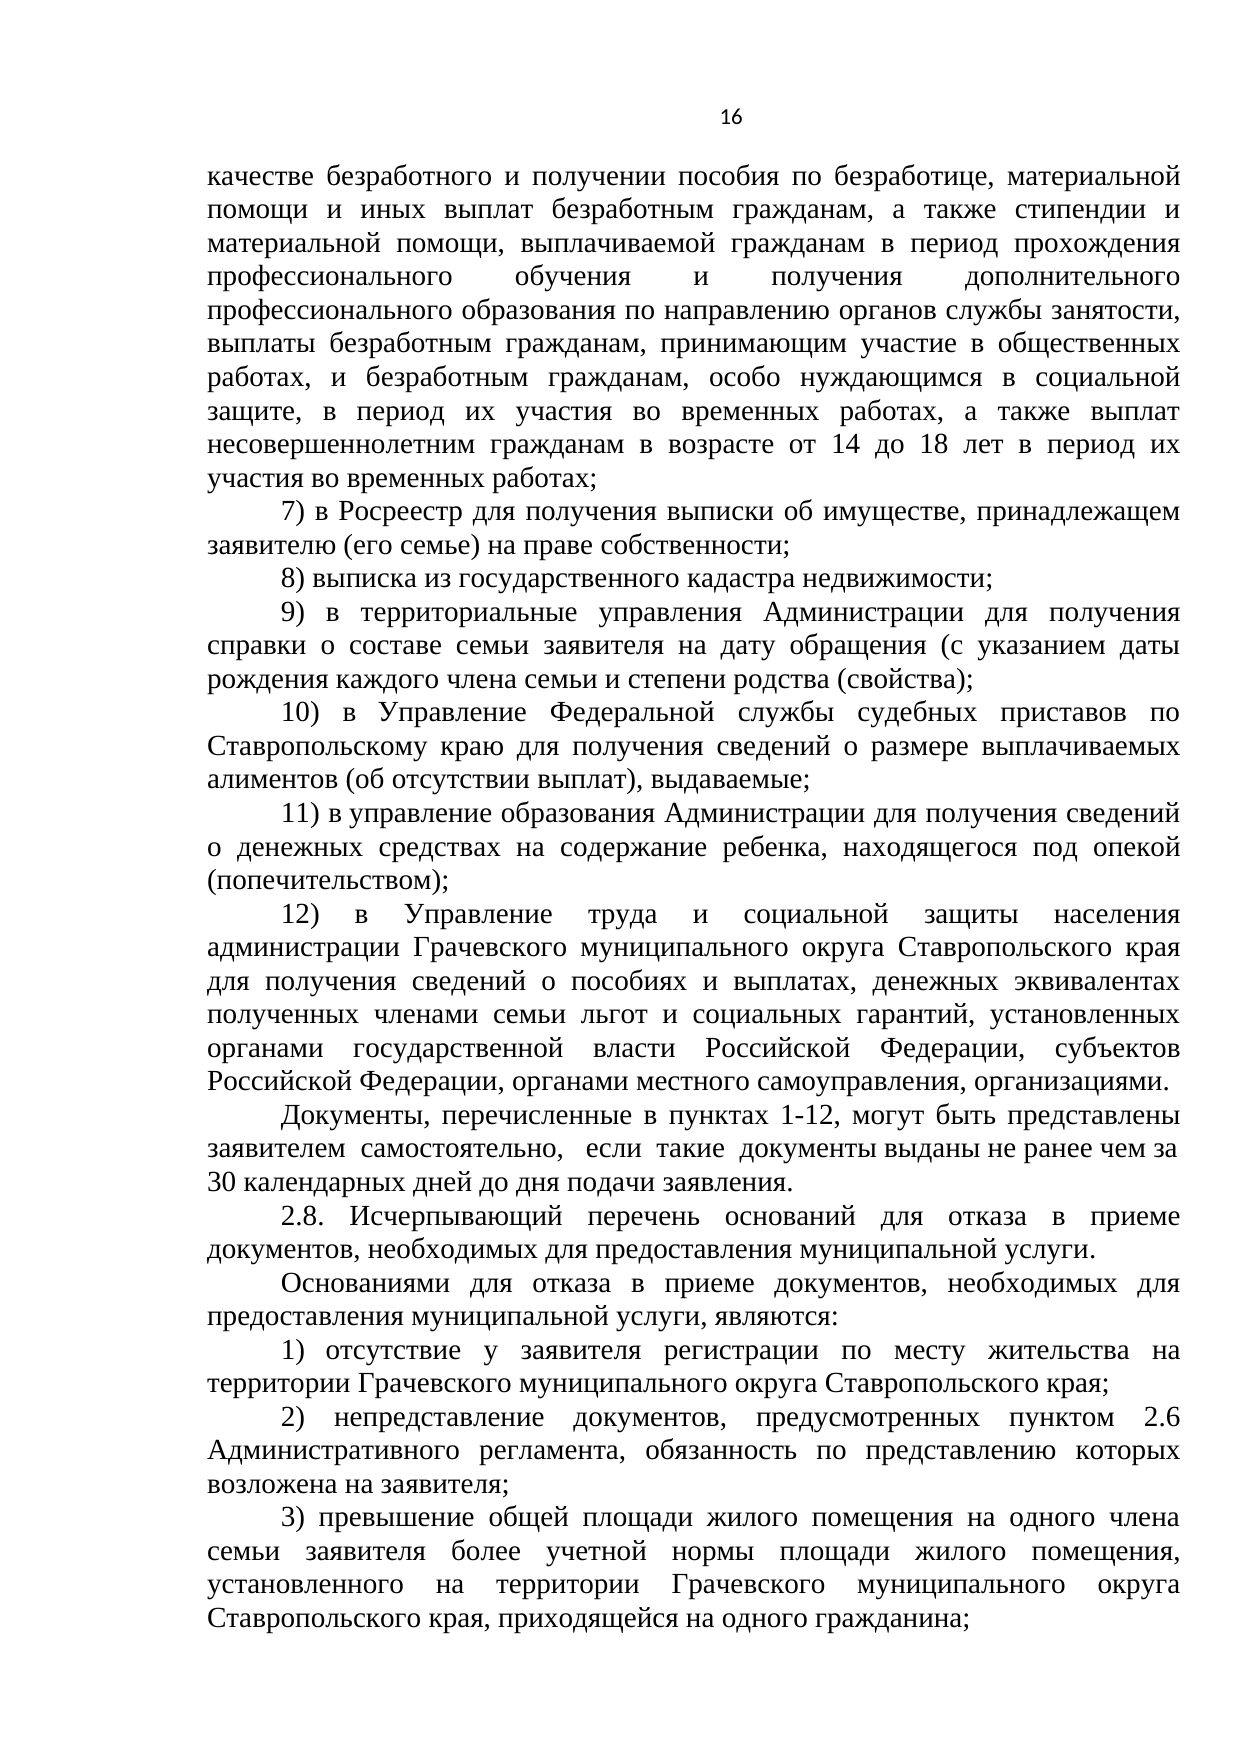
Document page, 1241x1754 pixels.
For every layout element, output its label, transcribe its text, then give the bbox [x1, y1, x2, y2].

text 8) выписка из государственного кадастра недвижимости; [207, 560, 1181, 594]
text 12) в Управление труда и социальной защиты населения администрации Грачевского муниципального округа Ставропольского края для получения сведений о пособиях и выплатах, денежных эквивалентах полученных членами семьи льгот и социальных гарантий, установленных органами государственной власти Российской Федерации, субъектов Российской Федерации, органами местного самоуправления, организациями. [207, 896, 1181, 1097]
text 9) в территориальные управления Администрации для получения справки о составе семьи заявителя на дату обращения (с указанием даты рождения каждого члена семьи и степени родства (свойства); [207, 594, 1181, 694]
text 2.8. Исчерпывающий перечень оснований для отказа в приеме документов, необходимых для предоставления муниципальной услуги. [207, 1198, 1181, 1265]
text 7) в Росреестр для получения выписки об имуществе, принадлежащем заявителю (его семье) на праве собственности; [207, 493, 1181, 560]
text 2) непредставление документов, предусмотренных пунктом 2.6 Административного регламента, обязанность по представлению которых возложена на заявителя; [207, 1399, 1181, 1499]
text Основаниями для отказа в приеме документов, необходимых для предоставления муниципальной услуги, являются: [207, 1265, 1181, 1332]
text 10) в Управление Федеральной службы судебных приставов по Ставропольскому краю для получения сведений о размере выплачиваемых алиментов (об отсутствии выплат), выдаваемые; [207, 694, 1181, 795]
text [207, 158, 1181, 493]
text 1) отсутствие у заявителя регистрации по месту жительства на территории Грачевского муниципального округа Ставропольского края; [207, 1332, 1181, 1399]
text 3) превышение общей площади жилого помещения на одного члена семьи заявителя более учетной нормы площади жилого помещения, установленного на территории Грачевского муниципального округа Ставропольского края, приходящейся на одного гражданина; [207, 1499, 1181, 1634]
text 11) в управление образования Администрации для получения сведений о денежных средствах на содержание ребенка, находящегося под опекой (попечительством); [207, 795, 1181, 896]
text 30 календарных дней до дня подачи заявления. [207, 1164, 1181, 1198]
text Документы, перечисленные в пунктах 1-12, могут быть представлены заявителем самостоятельно, если такие документы выданы не ранее чем за [207, 1097, 1181, 1164]
